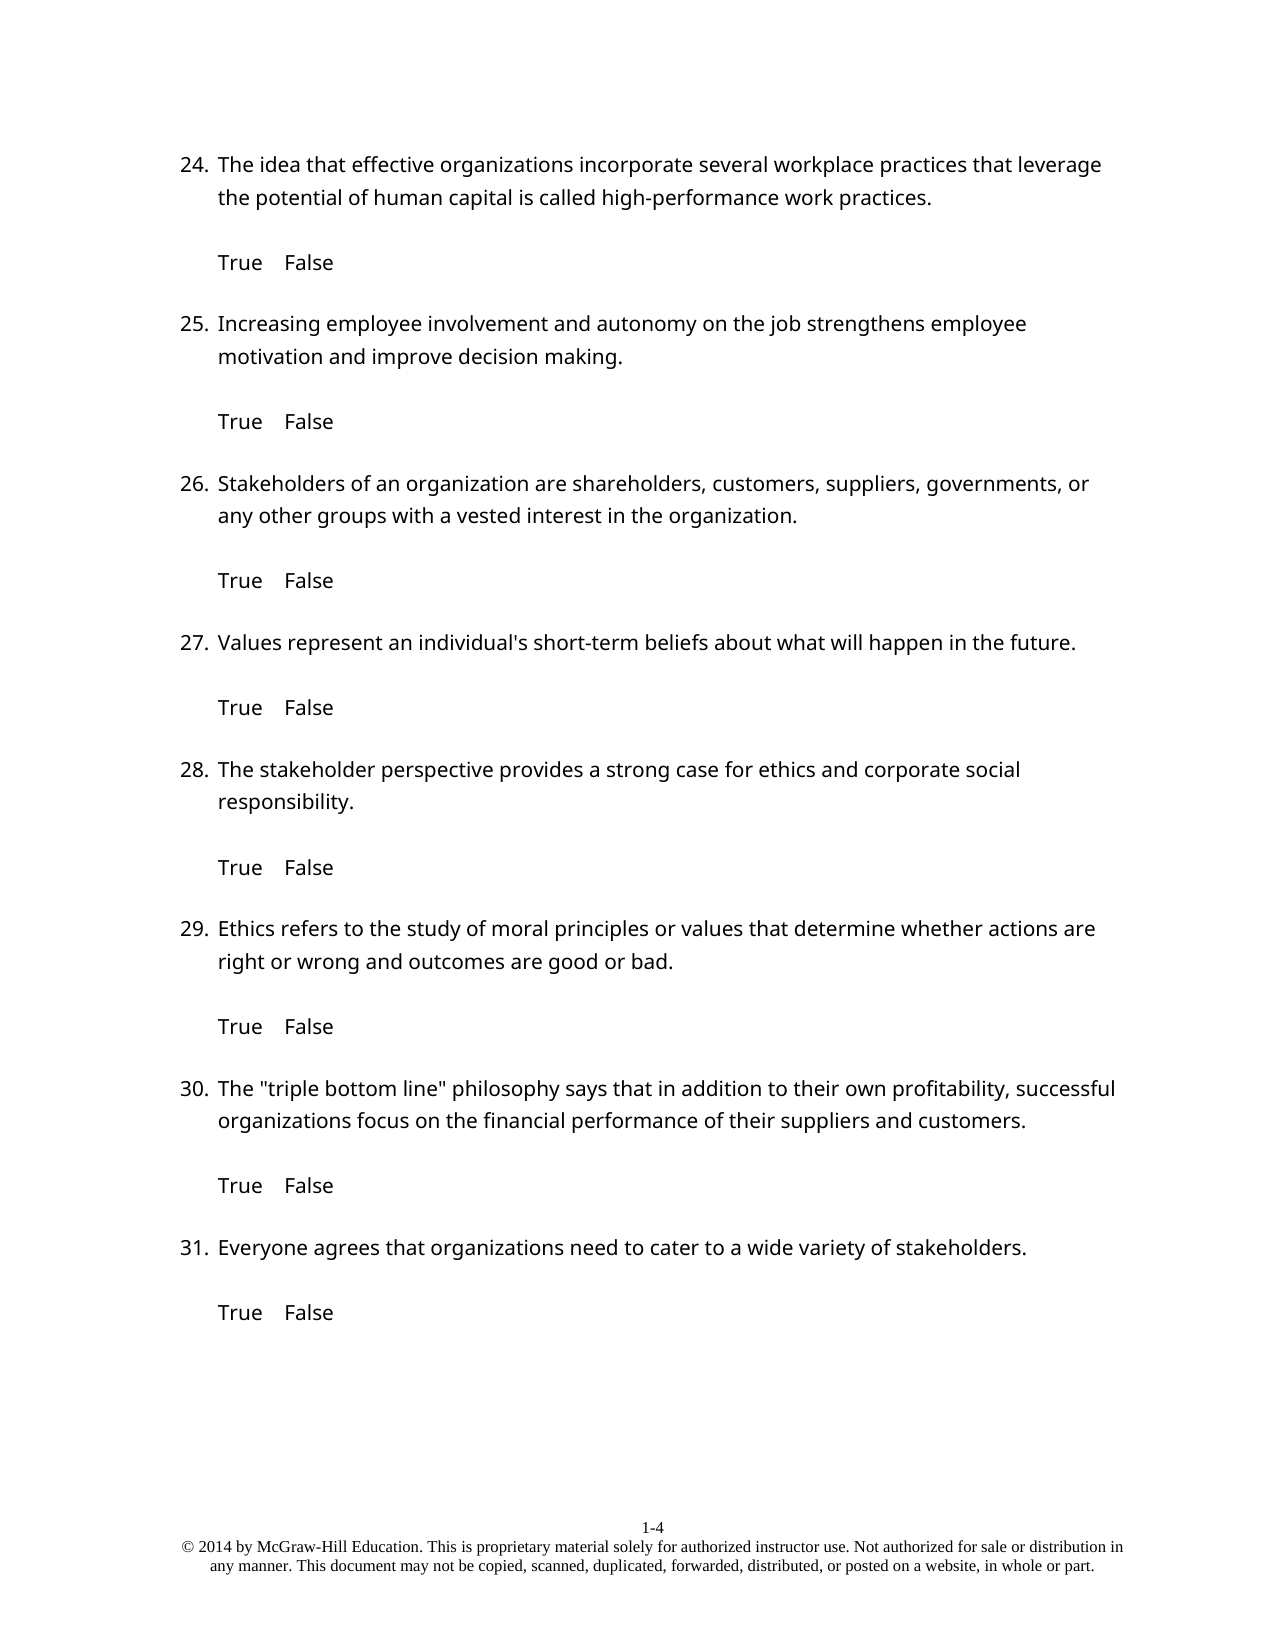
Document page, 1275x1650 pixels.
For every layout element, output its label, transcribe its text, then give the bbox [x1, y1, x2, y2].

table_header Everyone agrees that organizations need to cater to a wide variety of stakeholders. True False [218, 1233, 1125, 1331]
table_header 24. [180, 150, 218, 280]
table_header 31. [180, 1233, 218, 1331]
table_header The idea that effective organizations incorporate several workplace practices that leverage the potential of human capital is called high-performance work practices. True False [218, 150, 1125, 280]
table_header 30. [180, 1074, 218, 1204]
table_header Values represent an individual's short-term beliefs about what will happen in the future. True False [218, 628, 1125, 726]
table_header 27. [180, 628, 218, 726]
table_header 26. [180, 469, 218, 599]
table_header 29. [180, 914, 218, 1044]
table_header 25. [180, 309, 218, 439]
table_header The "triple bottom line" philosophy says that in addition to their own profitability, successful organizations focus on the financial performance of their suppliers and customers. True False [218, 1074, 1125, 1204]
table_header Increasing employee involvement and autonomy on the job strengthens employee motivation and improve decision making. True False [218, 309, 1125, 439]
table_header Ethics refers to the study of moral principles or values that determine whether actions are right or wrong and outcomes are good or bad. True False [218, 914, 1125, 1044]
table_header The stakeholder perspective provides a strong case for ethics and corporate social responsibility. True False [218, 755, 1125, 885]
table_header 28. [180, 755, 218, 885]
table_header Stakeholders of an organization are shareholders, customers, suppliers, governments, or any other groups with a vested interest in the organization. True False [218, 469, 1125, 599]
